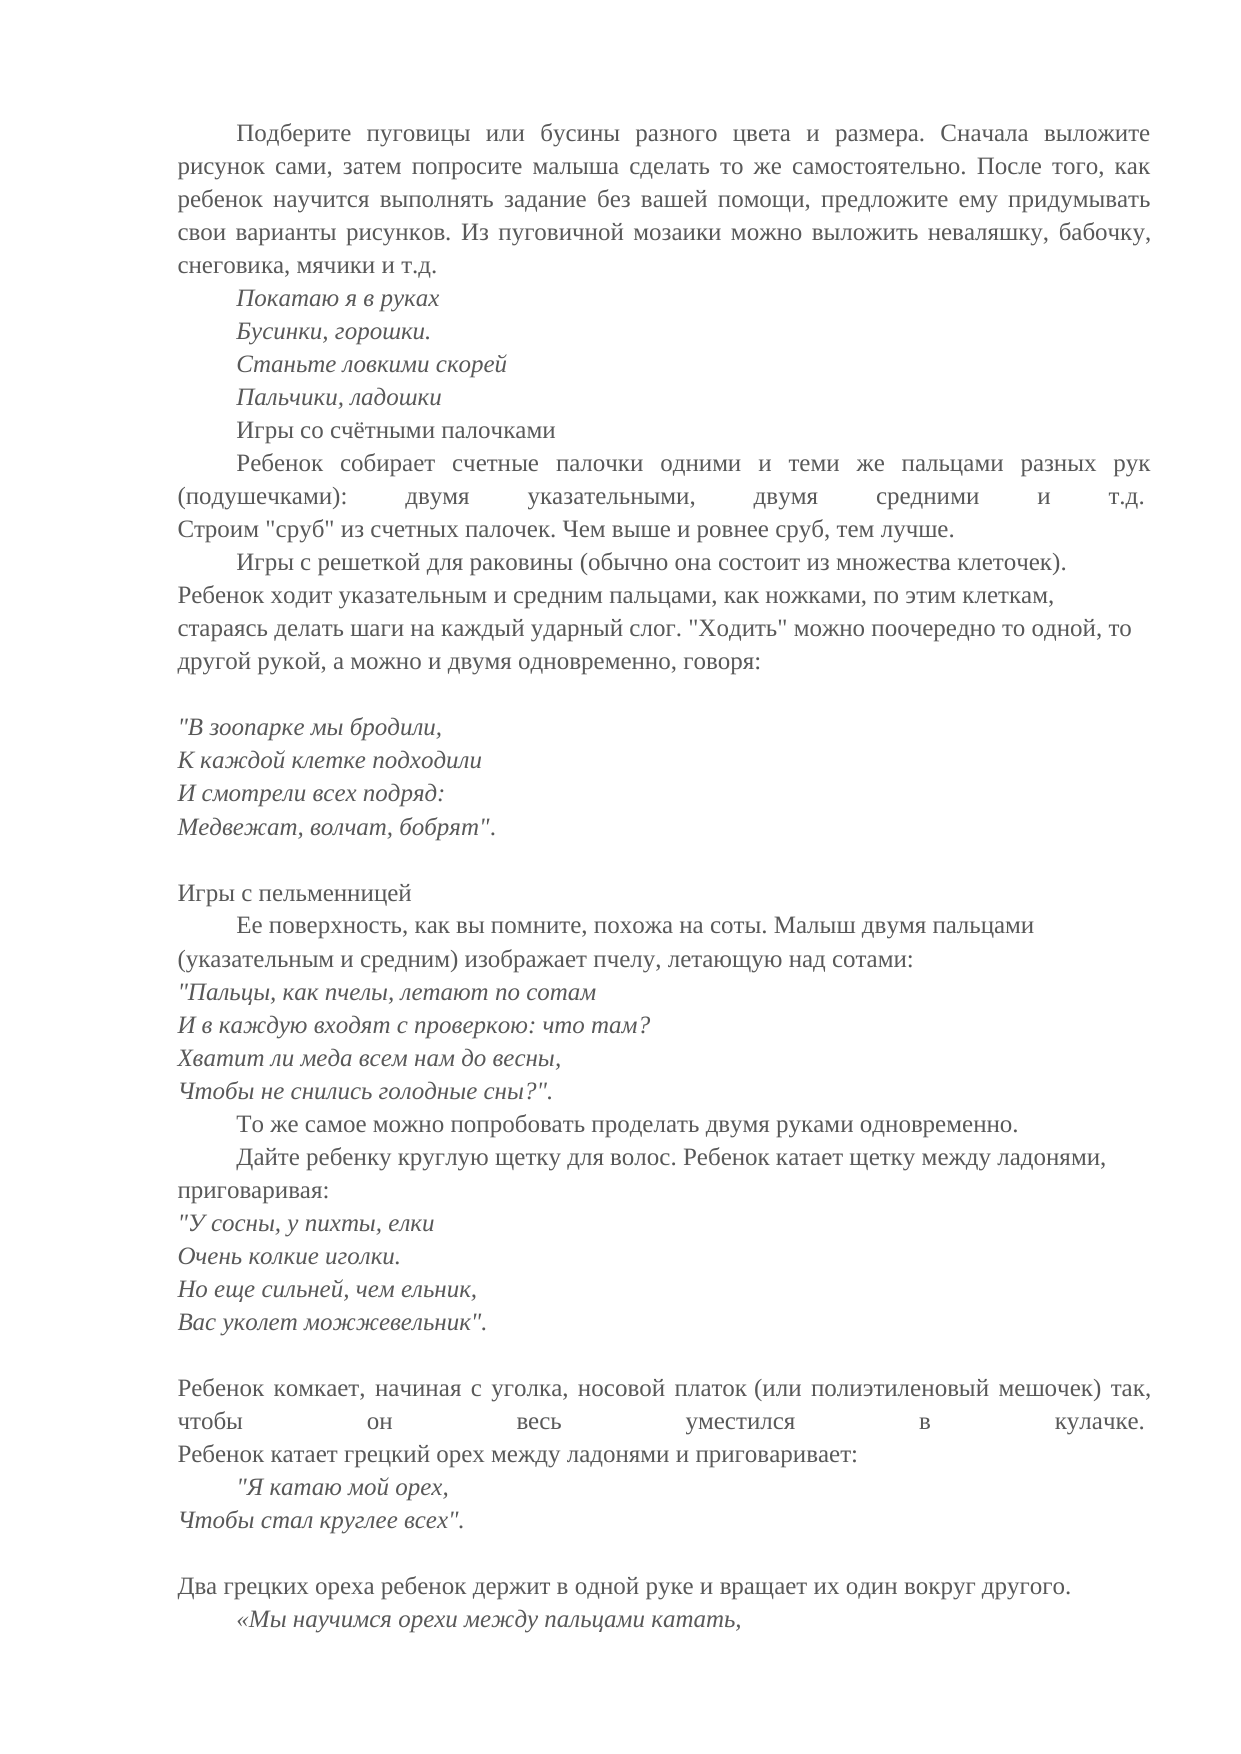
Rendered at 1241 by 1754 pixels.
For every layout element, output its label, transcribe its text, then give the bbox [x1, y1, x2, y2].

text Станьте ловкими скорей [177, 349, 1152, 378]
text Ее поверхность, как вы помните, похожа на соты. Малыш двумя пальцами (указательным и средним) изображает пчелу, летающую над сотами: "Пальцы, как пчелы, летают по сотам И в каждую входят с проверкою: что там? Хватит ли меда всем нам до весны, Чтобы не снились голодные сны?". [177, 911, 1152, 1104]
text Дайте ребенку круглую щетку для волос. Ребенок катает щетку между ладонями, приговаривая: "У сосны, у пихты, елки Очень колкие иголки. Но еще сильней, чем ельник, Вас уколет можжевельник". [177, 1142, 1152, 1336]
text Подберите пуговицы или бусины разного цвета и размера. Сначала выложите рисунок сами, затем попросите малыша сделать то же самостоятельно. После того, как ребенок научится выполнять задание без вашей помощи, предложите ему придумывать свои варианты рисунков. Из пуговичной мозаики можно выложить неваляшку, бабочку, снеговика, мячики и т.д. [177, 118, 1152, 279]
text Бусинки, горошки. [177, 316, 1152, 345]
text Ребенок собирает счетные палочки одними и теми же пальцами разных рук (подушечками): двумя указательными, двумя средними и т.д. Строим "сруб" из счетных палочек. Чем выше и ровнее сруб, тем лучше. [177, 448, 1152, 543]
text Пальчики, ладошки [177, 382, 1152, 411]
text Игры со счётными палочками [177, 415, 1152, 444]
text То же самое можно попробовать проделать двумя руками одновременно. [177, 1109, 1152, 1137]
text «Мы научимся орехи между пальцами катать, [177, 1604, 1152, 1633]
text "Я катаю мой орех, Чтобы стал круглее всех". Два грецких ореха ребенок держит в одной руке и вращает их один вокруг другого. [177, 1472, 1152, 1600]
text Покатаю я в руках [177, 283, 1152, 312]
text Ребенок комкает, начиная с уголка, носовой платок (или полиэтиленовый мешочек) так, чтобы он весь уместился в кулачке. Ребенок катает грецкий орех между ладонями и приговаривает: [177, 1340, 1152, 1468]
text Игры с решеткой для раковины (обычно она состоит из множества клеточек). Ребенок ходит указательным и средним пальцами, как ножками, по этим клеткам, стараясь делать шаги на каждый ударный слог. "Ходить" можно поочередно то одной, то другой рукой, а можно и двумя одновременно, говоря: "В зоопарке мы бродили, К каждой клетке подходили И смотрели всех подряд: Медвежат, волчат, бобрят". Игры с пельменницей [177, 547, 1152, 906]
